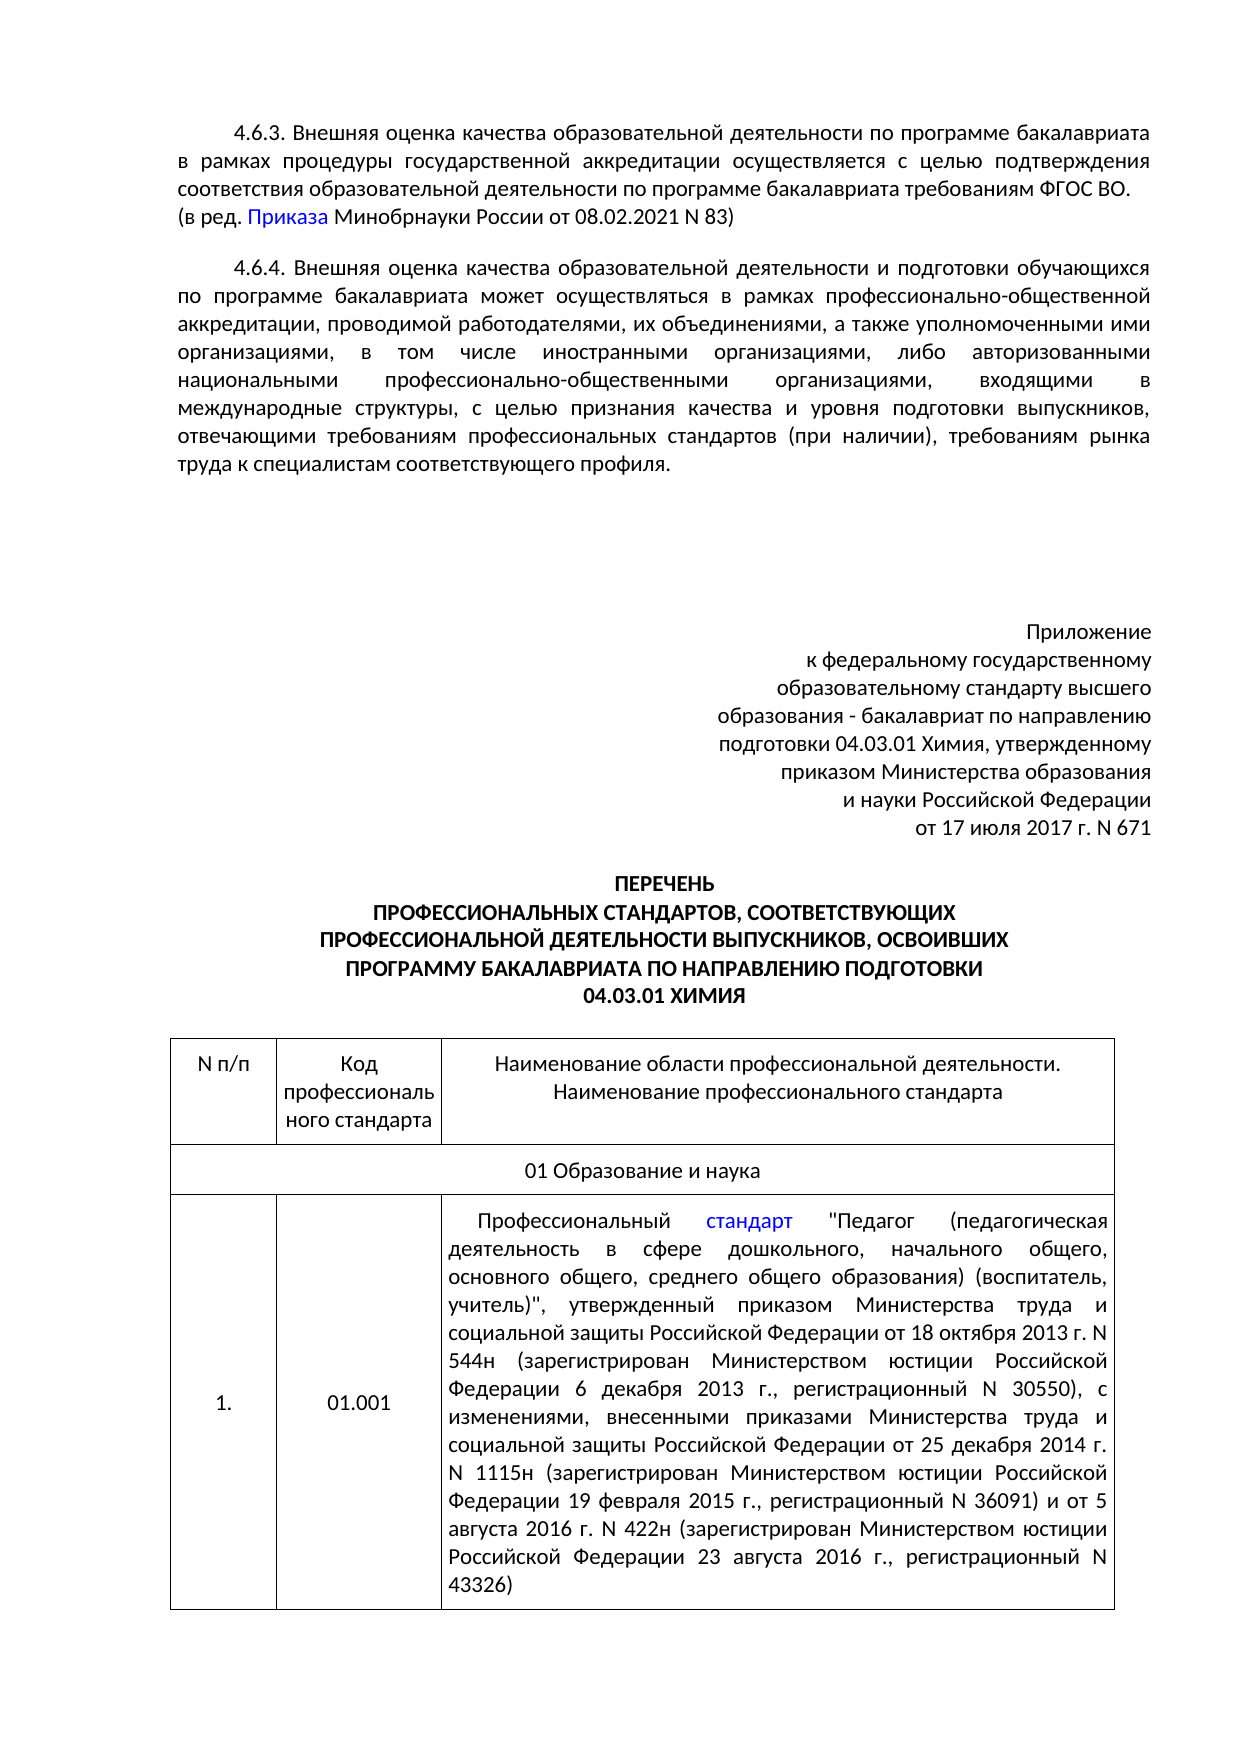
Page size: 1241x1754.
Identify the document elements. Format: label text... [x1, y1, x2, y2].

table_header Код профессионального стандарта [277, 1039, 441, 1144]
text подготовки 04.03.01 Химия, утвержденному [177, 729, 1152, 757]
title 04.03.01 ХИМИЯ [177, 982, 1152, 1010]
text и науки Российской Федерации [177, 786, 1152, 813]
text к федеральному государственному [177, 645, 1152, 673]
text образовательному стандарту высшего [177, 673, 1152, 701]
table_cell Профессиональный стандарт "Педагог (педагогическая деятельность в сфере дошкольного, начального общего, основного общего, среднего общего образования) (воспитатель, учитель)", утвержденный приказом Министерства труда и социальной защиты Российской Федерации от 18 октября 2013 г. N 544н (зарегистрирован Министерством юстиции Российской Федерации 6 декабря 2013 г., регистрационный N 30550), с изменениями, внесенными приказами Министерства труда и социальной защиты Российской Федерации от 25 декабря 2014 г. N 1115н (зарегистрирован Министерством юстиции Российской Федерации 19 февраля 2015 г., регистрационный N 36091) и от 5 августа 2016 г. N 422н (зарегистрирован Министерством юстиции Российской Федерации 23 августа 2016 г., регистрационный N 43326) [442, 1195, 1114, 1609]
table_cell 1. [171, 1195, 276, 1609]
text образования - бакалавриат по направлению [177, 701, 1152, 729]
text приказом Министерства образования [177, 757, 1152, 786]
text от 17 июля 2017 г. N 671 [177, 813, 1152, 842]
text 4.6.3. Внешняя оценка качества образовательной деятельности по программе бакалавриата в рамках процедуры государственной аккредитации осуществляется с целью подтверждения соответствия образовательной деятельности по программе бакалавриата требованиям ФГОС ВО. [177, 118, 1152, 202]
title ПРОФЕССИОНАЛЬНОЙ ДЕЯТЕЛЬНОСТИ ВЫПУСКНИКОВ, ОСВОИВШИХ [177, 926, 1152, 954]
table_cell 01.001 [277, 1195, 441, 1609]
title ПРОФЕССИОНАЛЬНЫХ СТАНДАРТОВ, СООТВЕТСТВУЮЩИХ [177, 898, 1152, 926]
table_header Наименование области профессиональной деятельности. Наименование профессионального стандарта [442, 1039, 1114, 1144]
table_cell 01 Образование и наука [171, 1145, 1114, 1194]
text 4.6.4. Внешняя оценка качества образовательной деятельности и подготовки обучающихся по программе бакалавриата может осуществляться в рамках профессионально-общественной аккредитации, проводимой работодателями, их объединениями, а также уполномоченными ими организациями, в том числе иностранными организациями, либо авторизованными национальными профессионально-общественными организациями, входящими в международные структуры, с целью признания качества и уровня подготовки выпускников, отвечающими требованиям профессиональных стандартов (при наличии), требованиям рынка труда к специалистам соответствующего профиля. [177, 253, 1152, 477]
text Приложение [177, 617, 1152, 645]
text (в ред. Приказа Минобрнауки России от 08.02.2021 N 83) [177, 202, 1152, 230]
title ПРОГРАММУ БАКАЛАВРИАТА ПО НАПРАВЛЕНИЮ ПОДГОТОВКИ [177, 954, 1152, 982]
title ПЕРЕЧЕНЬ [177, 869, 1152, 898]
table_header N п/п [171, 1039, 276, 1144]
